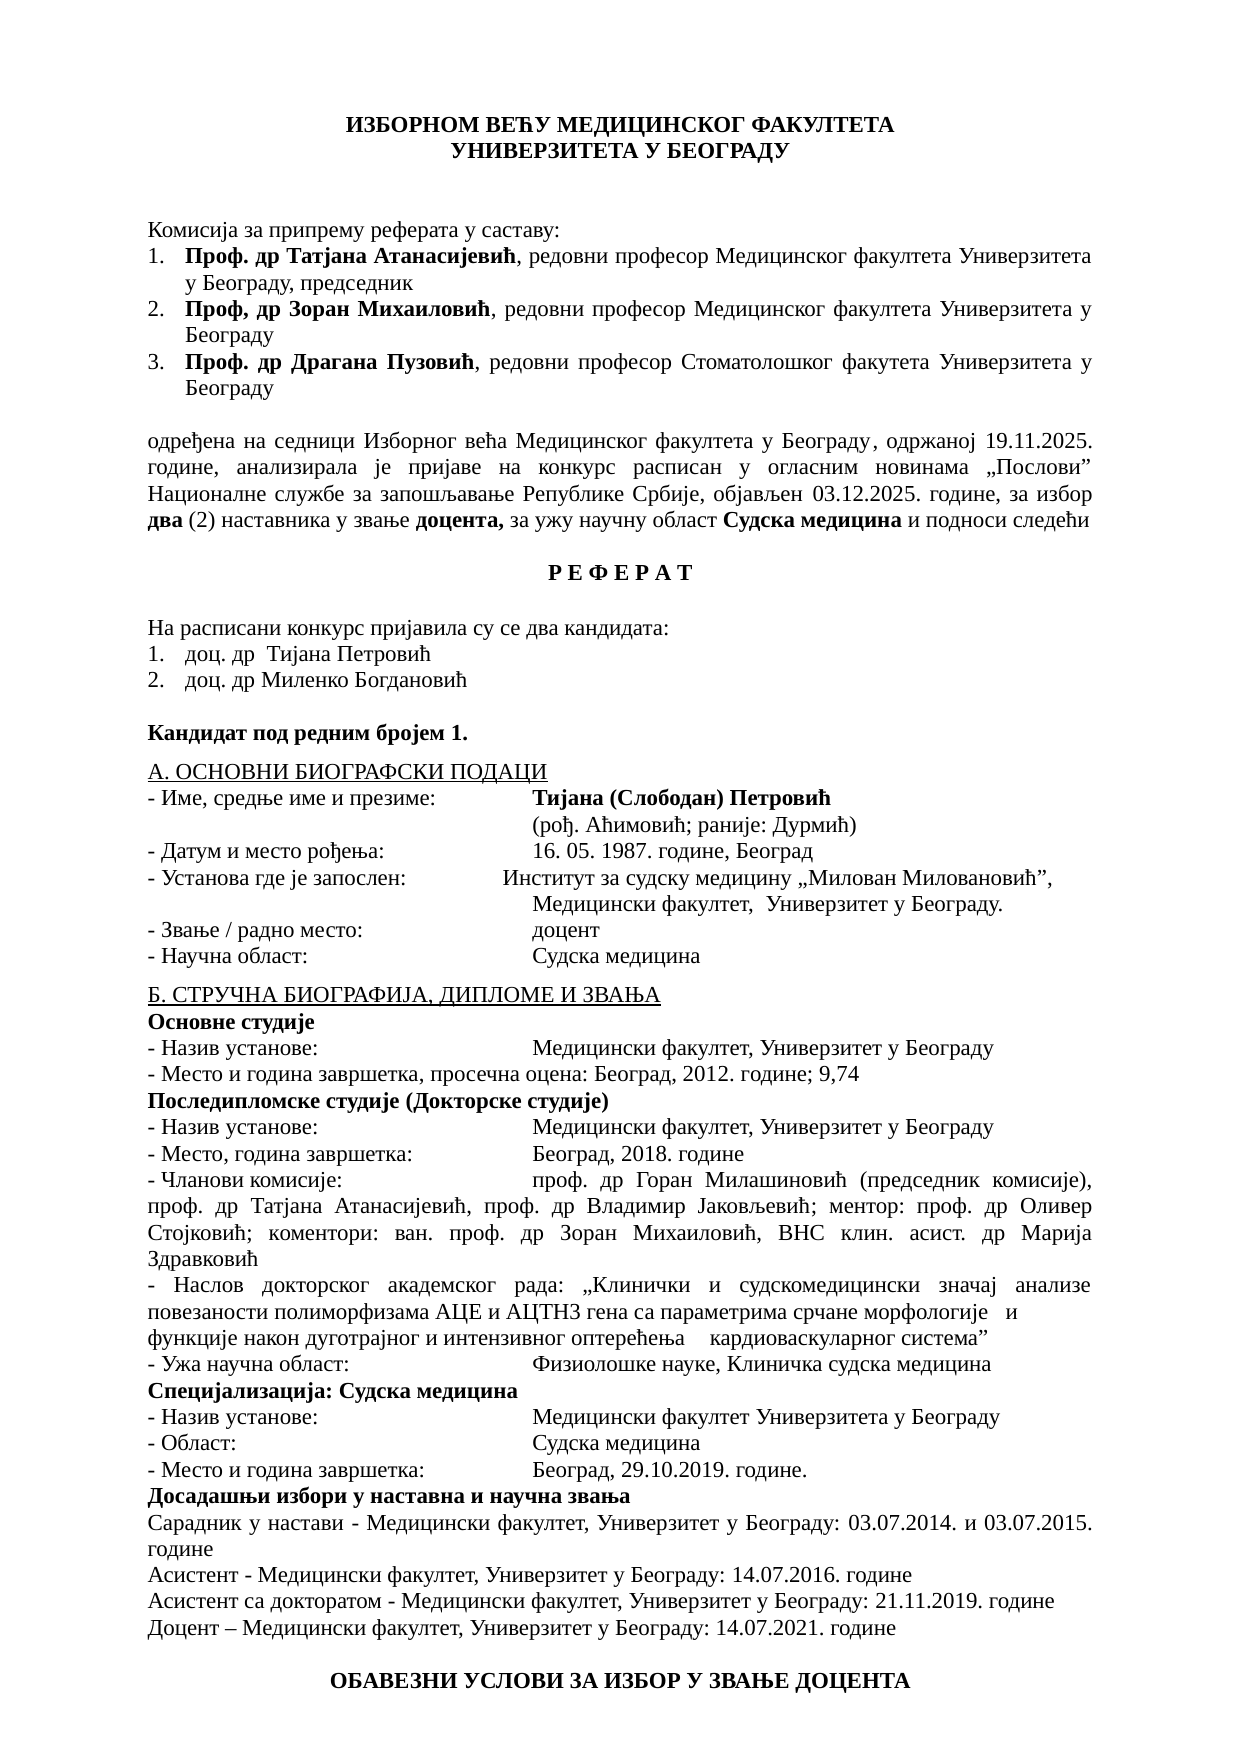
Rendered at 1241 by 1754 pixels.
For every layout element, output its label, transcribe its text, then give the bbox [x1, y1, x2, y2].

text Основне студије [147, 1008, 1093, 1034]
text Досадашњи избори у наставна и научна звања [147, 1482, 1093, 1508]
text - Установа где је запослен: Институт за судску медицину „Милован Миловановић”, [147, 863, 1093, 890]
text одређена на седници Изборног већа Медицинског факултета у Београду, одржаној 19.11.2025. године, анализирала је пријаве на конкурс расписан у огласним новинама „Послови” Националне службе за запошљавање Републике Србије, објављен 03.12.2025. године, за избор два (2) наставника у звање доцента, за ужу научну област Судска медицина и подноси следећи [147, 427, 1093, 532]
text На расписани конкурс пријавила су се два кандидата: [147, 614, 1093, 640]
text - Назив установе: Медицински факултет Универзитета у Београду [147, 1403, 1093, 1429]
text - Звање / радно место: доцент [147, 916, 1093, 943]
text Б. СТРУЧНА БИОГРАФИЈА, ДИПЛОМЕ И ЗВАЊА [147, 981, 1093, 1008]
text Асистент са докторатом - Медицински факултет, Универзитет у Београду: 21.11.2019. године [147, 1588, 1093, 1614]
text - Име, средње име и презиме: Тијана (Слободан) Петровић [147, 784, 1093, 811]
text Р Е Ф Е Р А Т [147, 559, 1093, 585]
list Проф, др Зоран Михаиловић, редовни професор Медицинског факултета Универзитета у Београду [147, 295, 1093, 348]
text - Место, година завршетка: Београд, 2018. године [147, 1139, 1093, 1166]
text ИЗБОРНОМ ВЕЋУ МЕДИЦИНСКОГ ФАКУЛТЕТА [147, 111, 1093, 137]
text Сарадник у настави - Медицински факултет, Универзитет у Београду: 03.07.2014. и 03.07.2015. године [147, 1508, 1093, 1561]
text - Чланови комисије: проф. др Горан Милашиновић (председник комисије), проф. др Татјана Атанасијевић, проф. др Владимир Јаковљевић; ментор: проф. др Оливер Стојковић; коментори: ван. проф. др Зоран Михаиловић, ВНС клин. асист. др Марија Здравковић [147, 1166, 1093, 1271]
text (рођ. Аћимовић; раније: Дурмић) [502, 811, 1093, 837]
list доц. др Миленко Богдановић [147, 667, 1093, 693]
list доц. др Тијана Петровић [147, 640, 1093, 667]
text Медицински факултет, Универзитет у Београду. [502, 890, 1093, 916]
text Кандидат под редним бројем 1. [147, 719, 1093, 746]
text - Место и година завршетка, просечна оцена: Београд, 2012. године; 9,74 [147, 1061, 1093, 1087]
text - Наслов докторског академског рада: „Клинички и судскомедицински значај анализе повезаности полиморфизама АЦЕ и АЦТН3 гена са параметрима срчане морфологије и функције након дуготрајног и интензивног оптерећења кардиоваскуларног система” [147, 1271, 1093, 1350]
text - Научна област: Судска медицина [147, 943, 1093, 969]
text - Назив установе: Медицински факултет, Универзитет у Београду [147, 1113, 1093, 1139]
text Комисија за припрему реферата у саставу: [147, 216, 1093, 242]
text Специјализација: Судска медицина [147, 1377, 1093, 1403]
text - Ужа научна област: Физиолошке науке, Клиничка судска медицина [147, 1350, 1093, 1377]
text - Назив установе: Медицински факултет, Универзитет у Београду [147, 1034, 1093, 1061]
text А. ОСНОВНИ БИОГРАФСКИ ПОДАЦИ [147, 758, 1093, 784]
text УНИВЕРЗИТЕТА У БЕОГРАДУ [147, 137, 1093, 163]
text - Место и година завршетка: Београд, 29.10.2019. године. [147, 1456, 1093, 1482]
text - Датум и место рођења: 16. 05. 1987. године, Београд [147, 837, 1093, 863]
text ОБАВЕЗНИ УСЛОВИ ЗА ИЗБОР У ЗВАЊЕ ДОЦЕНТА [147, 1667, 1093, 1693]
list Проф. др Татјана Атанасијевић, редовни професор Медицинског факултета Универзитета у Београду, председник [147, 242, 1093, 295]
text Асистент - Медицински факултет, Универзитет у Београду: 14.07.2016. године [147, 1561, 1093, 1588]
list Проф. др Драгана Пузовић, редовни професор Стоматолошког факутета Универзитета у Београду [147, 348, 1093, 401]
text - Област: Судска медицина [147, 1429, 1093, 1456]
text Последипломске студије (Докторске студије) [147, 1087, 1093, 1113]
text Доцент – Медицински факултет, Универзитет у Београду: 14.07.2021. године [147, 1614, 1093, 1640]
